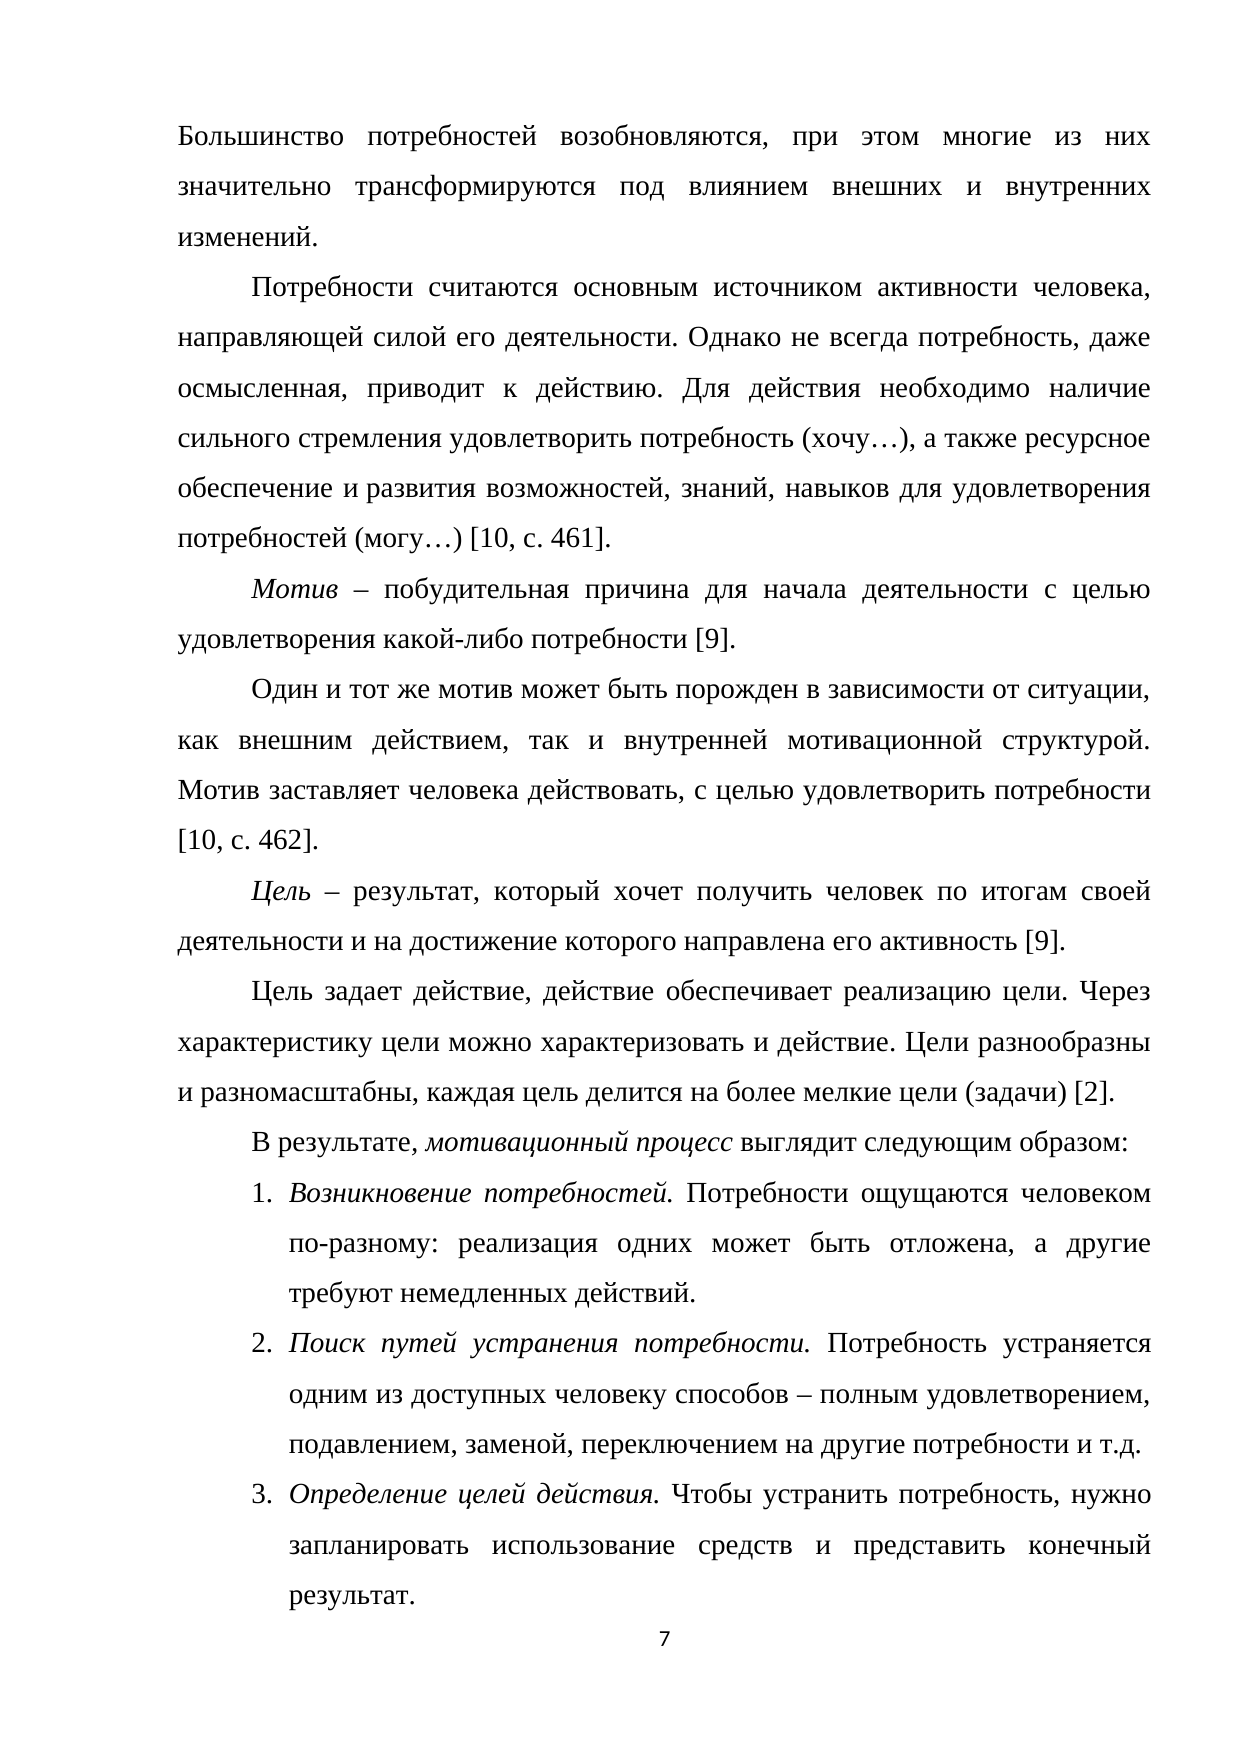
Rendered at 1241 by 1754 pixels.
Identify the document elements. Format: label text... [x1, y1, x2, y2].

list Поиск путей устранения потребности. Потребность устраняется одним из доступных человеку способов – полным удовлетворением, подавлением, заменой, переключением на другие потребности и т.д. [251, 1326, 1152, 1460]
list Цель – результат, который хочет получить человек по итогам своей деятельности и на достижение которого направлена его активность [9]. [177, 873, 1152, 957]
list Цель задает действие, действие обеспечивает реализацию цели. Через характеристику цели можно характеризовать и действие. Цели разнообразны и разномасштабны, каждая цель делится на более мелкие цели (задачи) [2]. [177, 973, 1152, 1108]
list В результате, мотивационный процесс выглядит следующим образом: [177, 1124, 1152, 1158]
list Возникновение потребностей. Потребности ощущаются человеком по-разному: реализация одних может быть отложена, а другие требуют немедленных действий. [251, 1175, 1152, 1309]
list Мотив – побудительная причина для начала деятельности с целью удовлетворения какой-либо потребности [9]. [177, 571, 1152, 655]
list Определение целей действия. Чтобы устранить потребность, нужно запланировать использование средств и представить конечный результат. [251, 1477, 1152, 1611]
list Потребности считаются основным источником активности человека, направляющей силой его деятельности. Однако не всегда потребность, даже осмысленная, приводит к действию. Для действия необходимо наличие сильного стремления удовлетворить потребность (хочу…), а также ресурсное обеспечение и развития возможностей, знаний, навыков для удовлетворения потребностей (могу…) [10, с. 461]. [177, 269, 1152, 554]
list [177, 118, 1152, 252]
list Один и тот же мотив может быть порожден в зависимости от ситуации, как внешним действием, так и внутренней мотивационной структурой. Мотив заставляет человека действовать, с целью удовлетворить потребности [10, с. 462]. [177, 672, 1152, 856]
